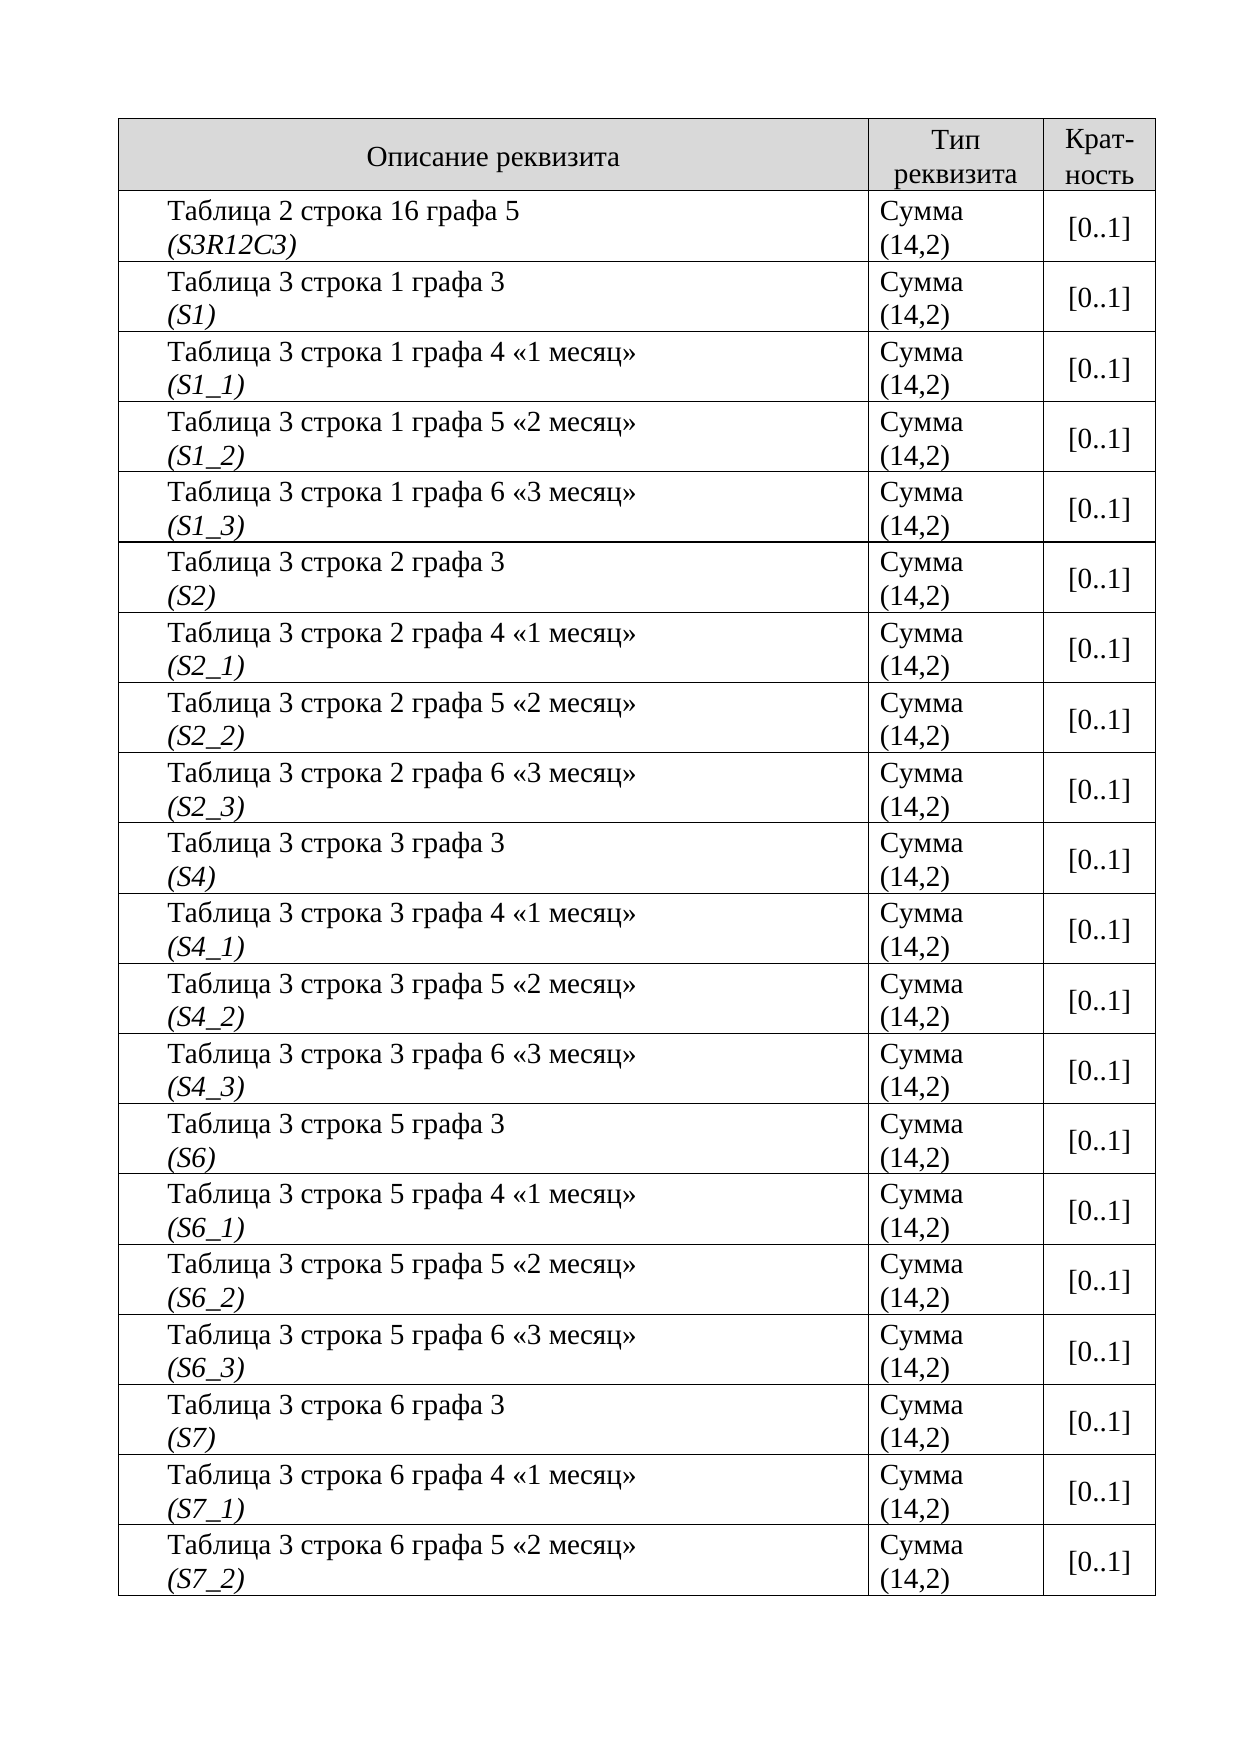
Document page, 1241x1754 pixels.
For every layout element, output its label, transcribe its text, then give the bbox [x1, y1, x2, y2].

table_cell Сумма (14,2) [869, 1385, 1043, 1454]
table_cell Сумма (14,2) [869, 191, 1043, 261]
table_cell [0..1] [1044, 753, 1155, 822]
table_cell Таблица 3 строка 2 графа 6 «3 месяц» (S2_3) [119, 753, 868, 822]
table_cell Сумма (14,2) [869, 683, 1043, 752]
table_cell Сумма (14,2) [869, 894, 1043, 963]
table_cell [0..1] [1044, 332, 1155, 401]
table_cell [0..1] [1044, 543, 1155, 612]
table_cell Сумма (14,2) [869, 1455, 1043, 1524]
table_cell Таблица 3 строка 5 графа 5 «2 месяц» (S6_2) [119, 1245, 868, 1314]
table_header Описание реквизита [119, 119, 868, 190]
table_cell Сумма (14,2) [869, 823, 1043, 892]
table_cell Сумма (14,2) [869, 1245, 1043, 1314]
table_cell Таблица 3 строка 1 графа 5 «2 месяц» (S1_2) [119, 402, 868, 471]
table_cell Таблица 3 строка 2 графа 4 «1 месяц» (S2_1) [119, 613, 868, 682]
table_cell Сумма (14,2) [869, 1104, 1043, 1173]
table_cell [0..1] [1044, 1174, 1155, 1243]
table_header Тип реквизита [869, 119, 1043, 190]
table_cell Таблица 3 строка 3 графа 6 «3 месяц» (S4_3) [119, 1034, 868, 1103]
table_cell Таблица 3 строка 6 графа 5 «2 месяц» (S7_2) [119, 1525, 868, 1594]
table_cell Сумма (14,2) [869, 543, 1043, 612]
table_cell Сумма (14,2) [869, 472, 1043, 541]
table_cell Сумма (14,2) [869, 613, 1043, 682]
table_cell [0..1] [1044, 613, 1155, 682]
table_cell Сумма (14,2) [869, 1034, 1043, 1103]
table_cell [0..1] [1044, 1104, 1155, 1173]
table_cell Таблица 3 строка 5 графа 4 «1 месяц» (S6_1) [119, 1174, 868, 1243]
table_cell [0..1] [1044, 894, 1155, 963]
table_cell Таблица 3 строка 6 графа 4 «1 месяц» (S7_1) [119, 1455, 868, 1524]
table_cell [0..1] [1044, 1455, 1155, 1524]
table_cell [0..1] [1044, 1525, 1155, 1594]
table_cell Таблица 3 строка 5 графа 6 «3 месяц» (S6_3) [119, 1315, 868, 1384]
table_cell Таблица 3 строка 3 графа 3 (S4) [119, 823, 868, 892]
table_cell Таблица 3 строка 3 графа 4 «1 месяц» (S4_1) [119, 894, 868, 963]
table_cell [0..1] [1044, 964, 1155, 1033]
table_cell Сумма (14,2) [869, 1315, 1043, 1384]
table_cell Таблица 3 строка 6 графа 3 (S7) [119, 1385, 868, 1454]
table_cell Сумма (14,2) [869, 964, 1043, 1033]
table_cell Таблица 3 строка 1 графа 6 «3 месяц» (S1_3) [119, 472, 868, 541]
table_cell [0..1] [1044, 472, 1155, 541]
table_cell [0..1] [1044, 1315, 1155, 1384]
table_cell Таблица 3 строка 2 графа 3 (S2) [119, 543, 868, 612]
table_cell Таблица 3 строка 3 графа 5 «2 месяц» (S4_2) [119, 964, 868, 1033]
table_cell Сумма (14,2) [869, 332, 1043, 401]
table_cell Сумма (14,2) [869, 262, 1043, 331]
table_cell [0..1] [1044, 683, 1155, 752]
table_cell [0..1] [1044, 262, 1155, 331]
table_cell [0..1] [1044, 191, 1155, 261]
table_header Крат- ность [1044, 119, 1155, 190]
table_cell Сумма (14,2) [869, 753, 1043, 822]
table_cell Таблица 3 строка 1 графа 3 (S1) [119, 262, 868, 331]
table_cell Сумма (14,2) [869, 1174, 1043, 1243]
table_cell Сумма (14,2) [869, 402, 1043, 471]
table_cell [0..1] [1044, 823, 1155, 892]
table_cell Таблица 3 строка 5 графа 3 (S6) [119, 1104, 868, 1173]
table_cell Таблица 3 строка 1 графа 4 «1 месяц» (S1_1) [119, 332, 868, 401]
table_cell [0..1] [1044, 402, 1155, 471]
table_cell [0..1] [1044, 1385, 1155, 1454]
table_cell [0..1] [1044, 1245, 1155, 1314]
table_cell [0..1] [1044, 1034, 1155, 1103]
table_cell Таблица 3 строка 2 графа 5 «2 месяц» (S2_2) [119, 683, 868, 752]
table_cell Таблица 2 строка 16 графа 5 (S3R12C3) [119, 191, 868, 261]
table_cell Сумма (14,2) [869, 1525, 1043, 1594]
